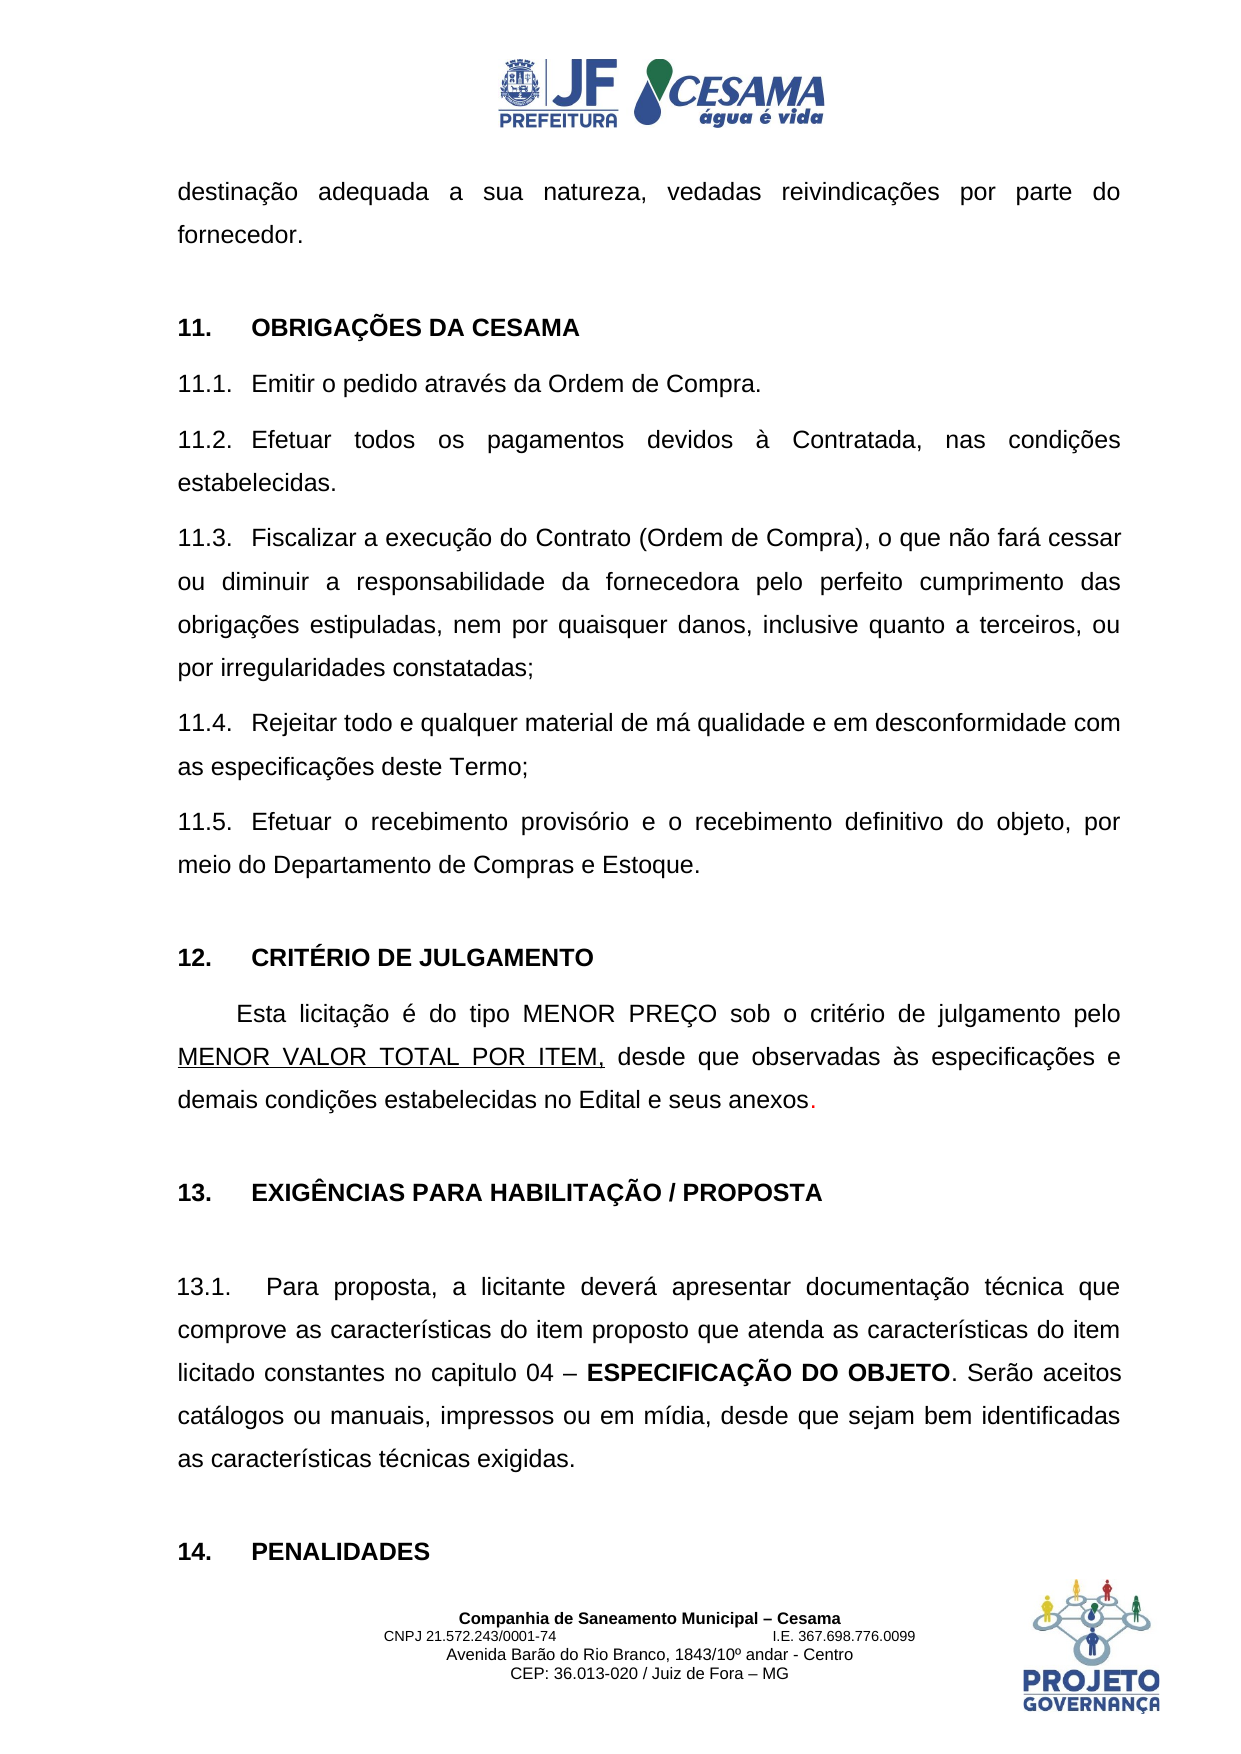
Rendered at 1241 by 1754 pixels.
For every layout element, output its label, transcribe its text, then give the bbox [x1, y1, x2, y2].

list Para proposta, a licitante deverá apresentar documentação técnica que comprove as características do item proposto que atenda as características do item licitado constantes no capitulo 04 – ESPECIFICAÇÃO DO OBJETO. Serão aceitos catálogos ou manuais, impressos ou em mídia, desde que sejam bem identificadas as características técnicas exigidas. [176, 1272, 1122, 1473]
list EXIGÊNCIAS PARA HABILITAÇÃO / PROPOSTA [177, 1178, 1122, 1207]
list Efetuar todos os pagamentos devidos à Contratada, nas condições estabelecidas. [177, 425, 1122, 497]
list Emitir o pedido através da Ordem de Compra. [177, 369, 1122, 398]
picture [1023, 1579, 1160, 1714]
list OBRIGAÇÕES DA CESAMA [177, 313, 1122, 342]
list CRITÉRIO DE JULGAMENTO [177, 943, 1122, 972]
list Efetuar o recebimento provisório e o recebimento definitivo do objeto, por meio do Departamento de Compras e Estoque. [177, 807, 1122, 879]
list PENALIDADES [177, 1537, 1122, 1566]
text Esta licitação é do tipo MENOR PREÇO sob o critério de julgamento pelo MENOR VALOR TOTAL POR ITEM, desde que observadas às especificações e demais condições estabelecidas no Edital e seus anexos. [177, 999, 1122, 1114]
list Rejeitar todo e qualquer material de má qualidade e em desconformidade com as especificações deste Termo; [177, 708, 1122, 780]
list Fiscalizar a execução do Contrato (Ordem de Compra), o que não fará cessar ou diminuir a responsabilidade da fornecedora pelo perfeito cumprimento das obrigações estipuladas, nem por quaisquer danos, inclusive quanto a terceiros, ou por irregularidades constatadas; [177, 523, 1122, 682]
picture [498, 59, 825, 128]
